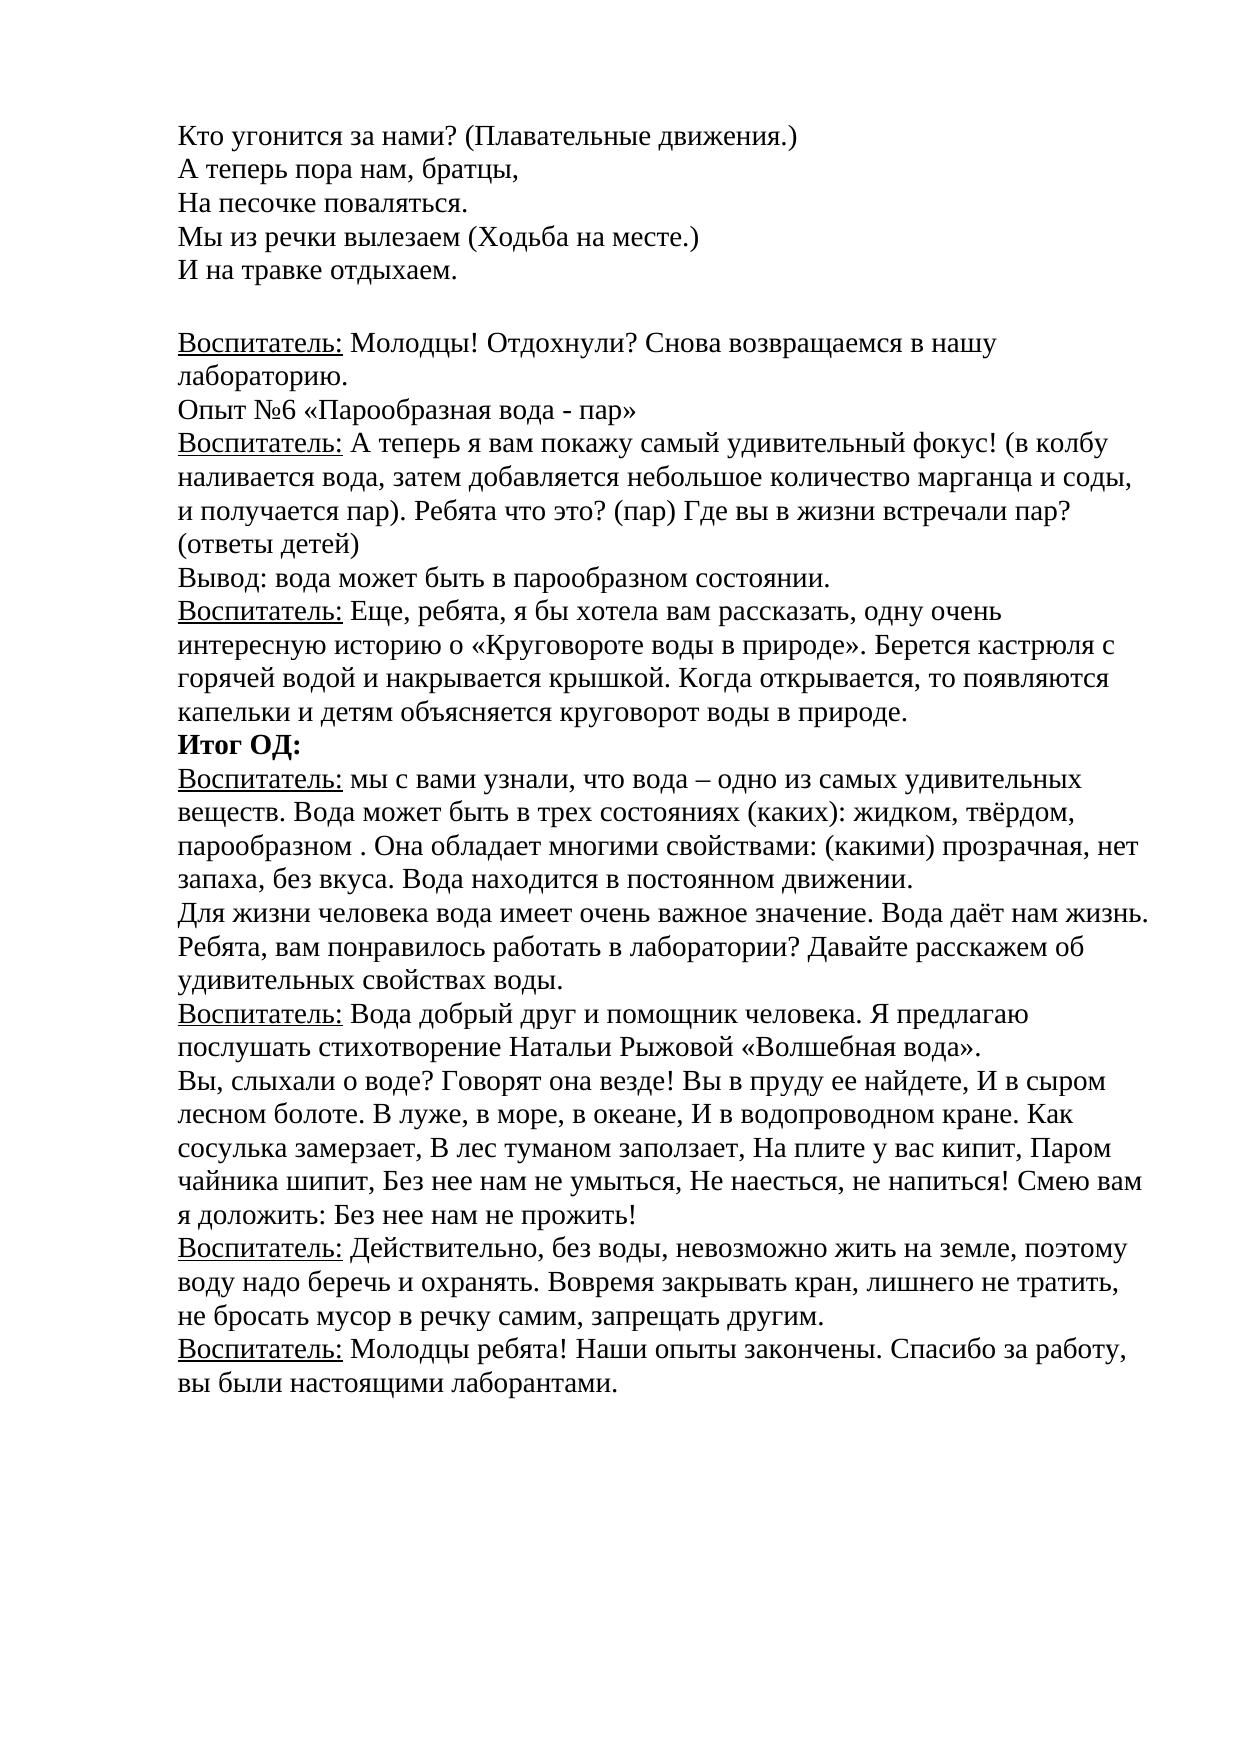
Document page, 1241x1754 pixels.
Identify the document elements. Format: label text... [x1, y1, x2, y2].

text Воспитатель: Молодцы! Отдохнули? Снова возвращаемся в нашу лабораторию. Опыт №6 «Парообразная вода - пар» Воспитатель: А теперь я вам покажу самый удивительный фокус! (в колбу наливается вода, затем добавляется небольшое количество марганца и соды, и получается пар). Ребята что это? (пар) Где вы в жизни встречали пар? (ответы детей) Вывод: вода может быть в парообразном состоянии. Воспитатель: Еще, ребята, я бы хотела вам рассказать, одну очень интересную историю о «Круговороте воды в природе». Берется кастрюля с горячей водой и накрывается крышкой. Когда открывается, то появляются капельки и детям объясняется круговорот воды в природе. Итог ОД: Воспитатель: мы с вами узнали, что вода – одно из самых удивительных веществ. Вода может быть в трех состояниях (каких): жидком, твёрдом, парообразном . Она обладает многими свойствами: (какими) прозрачная, нет запаха, без вкуса. Вода находится в постоянном движении. Для жизни человека вода имеет очень важное значение. Вода даёт нам жизнь. Ребята, вам понравилось работать в лаборатории? Давайте расскажем об удивительных свойствах воды. Воспитатель: Вода добрый друг и помощник человека. Я предлагаю послушать стихотворение Натальи Рыжовой «Волшебная вода». Вы, слыхали о воде? Говорят она везде! Вы в пруду ее найдете, И в сыром лесном болоте. В луже, в море, в океане, И в водопроводном кране. Как сосулька замерзает, В лес туманом заползает, На плите у вас кипит, Паром чайника шипит, Без нее нам не умыться, Не наесться, не напиться! Смею вам я доложить: Без нее нам не прожить! Воспитатель: Действительно, без воды, невозможно жить на земле, поэтому воду надо беречь и охранять. Вовремя закрывать кран, лишнего не тратить, не бросать мусор в речку самим, запрещать другим. Воспитатель: Молодцы ребята! Наши опыты закончены. Спасибо за работу, вы были настоящими лаборантами. [177, 325, 1152, 1398]
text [177, 118, 1152, 286]
